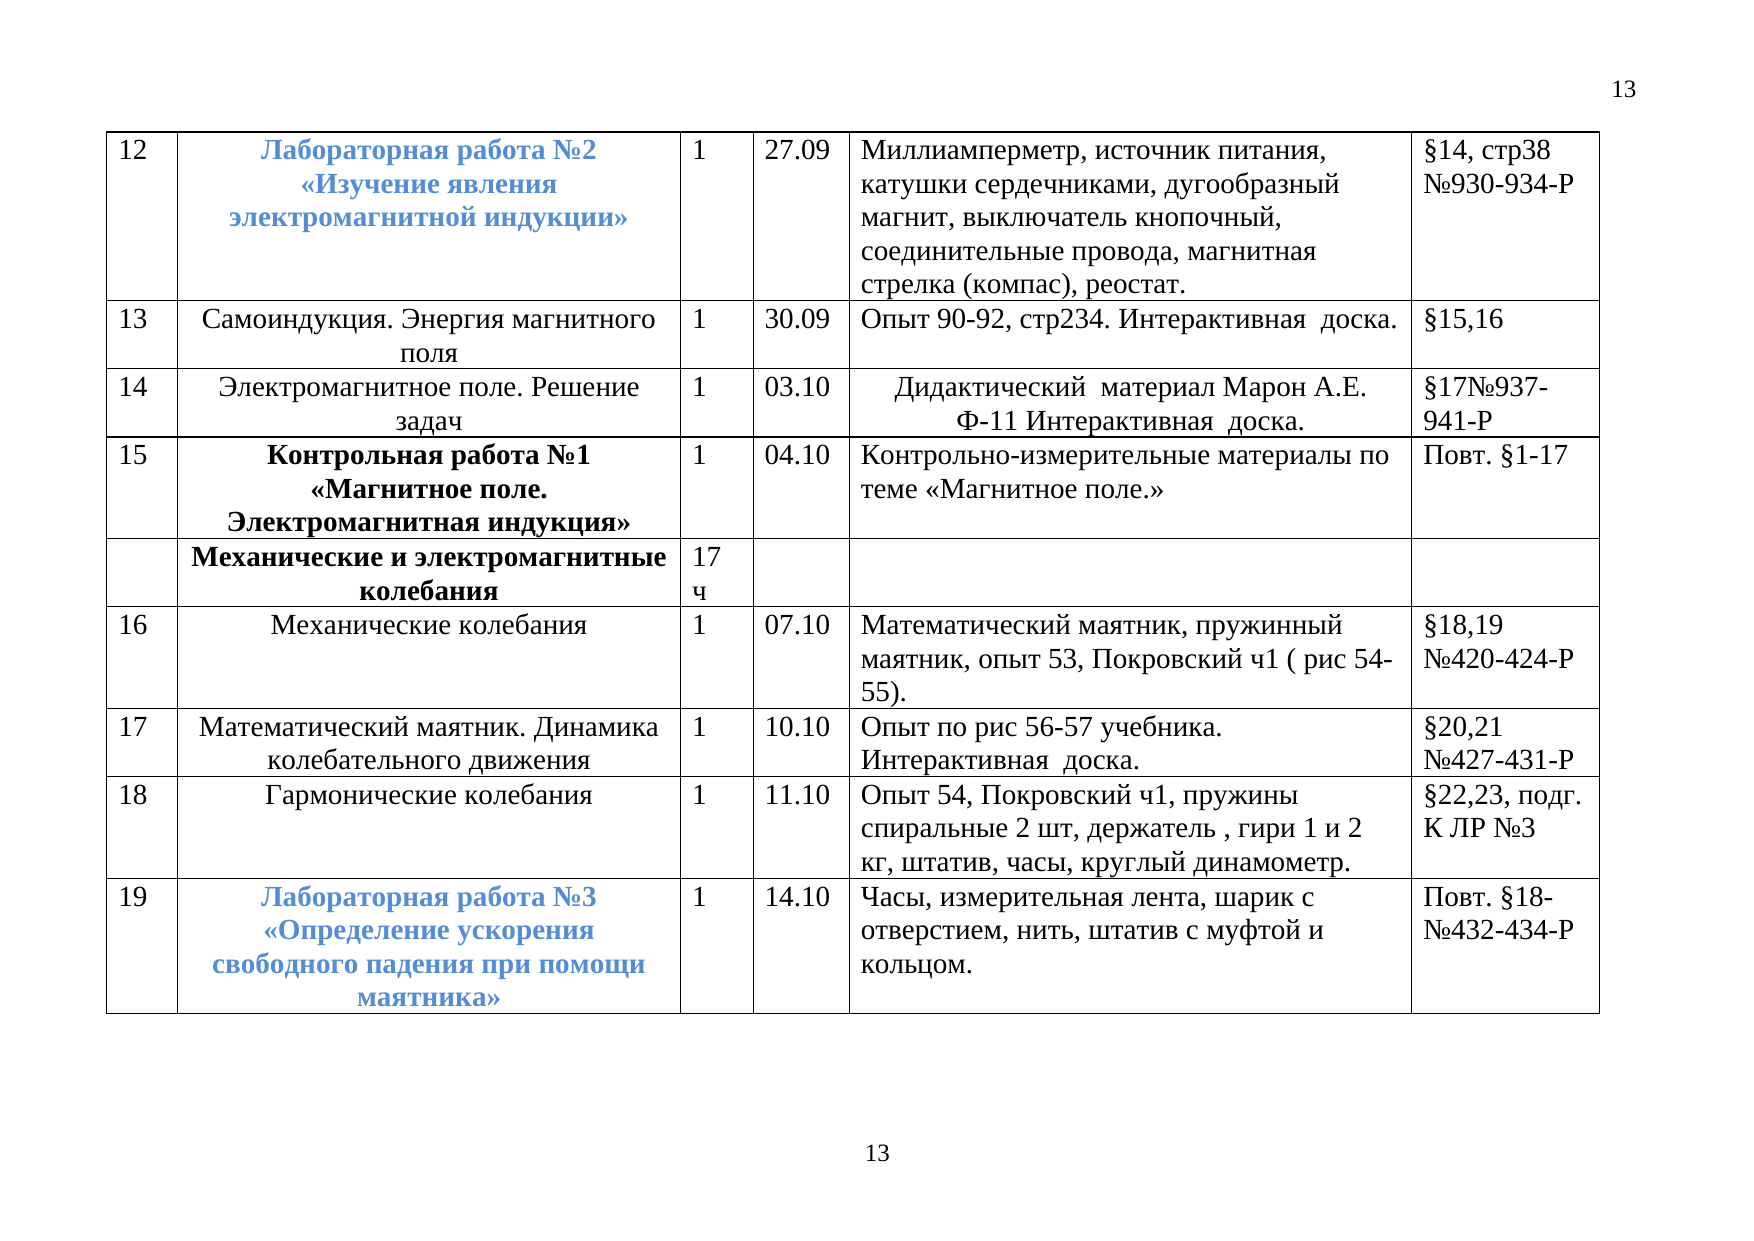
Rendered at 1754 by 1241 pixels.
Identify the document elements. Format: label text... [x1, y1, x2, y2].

table_cell 14 [107, 369, 177, 436]
table_cell Самоиндукция. Энергия магнитного поля [178, 301, 680, 368]
table_cell 13 [107, 301, 177, 368]
table_cell 17 [107, 709, 177, 776]
table_cell 1 [681, 777, 753, 878]
table_cell 17 ч [681, 539, 753, 606]
table_cell 11.10 [754, 777, 849, 878]
table_cell Гармонические колебания [178, 777, 680, 878]
table_cell §14, стр38 №930-934-Р [1412, 133, 1599, 300]
table_cell §17№937-941-Р [1412, 369, 1599, 436]
table_cell Лабораторная работа №3 «Определение ускорения свободного падения при помощи маятника» [178, 879, 680, 1013]
table_cell 1 [681, 607, 753, 708]
table_cell [1412, 539, 1599, 606]
table_cell Опыт по рис 56-57 учебника. Интерактивная доска. [850, 709, 1411, 776]
table_cell 15 [107, 438, 177, 538]
table_cell 1 [681, 879, 753, 1013]
table_cell 30.09 [754, 301, 849, 368]
table_cell 16 [107, 607, 177, 708]
table_cell Математический маятник, пружинный маятник, опыт 53, Покровский ч1 ( рис 54-55). [850, 607, 1411, 708]
table_cell Электромагнитное поле. Решение задач [178, 369, 680, 436]
table_cell 1 [681, 301, 753, 368]
table_cell Механические и электромагнитные колебания [178, 539, 680, 606]
table_cell [107, 539, 177, 606]
table_cell 27.09 [754, 133, 849, 300]
table_cell 03.10 [754, 369, 849, 436]
table_cell 1 [681, 369, 753, 436]
table_cell 1 [681, 438, 753, 538]
table_cell 14.10 [754, 879, 849, 1013]
table_cell 19 [107, 879, 177, 1013]
table_cell §18,19 №420-424-Р [1412, 607, 1599, 708]
table_cell Опыт 90-92, стр234. Интерактивная доска. [850, 301, 1411, 368]
table_cell Контрольная работа №1 «Магнитное поле. Электромагнитная индукция» [178, 438, 680, 538]
table_cell 07.10 [754, 607, 849, 708]
table_cell Опыт 54, Покровский ч1, пружины спиральные 2 шт, держатель , гири 1 и , штатив, часы, круглый динамометр. [850, 777, 1411, 878]
table_cell §20,21 №427-431-Р [1412, 709, 1599, 776]
table_cell [754, 539, 849, 606]
table_cell §22,23, подг. К ЛР №3 [1412, 777, 1599, 878]
table_cell 12 [107, 133, 177, 300]
table_cell Механические колебания [178, 607, 680, 708]
table_cell Лабораторная работа №2 «Изучение явления электромагнитной индукции» [178, 133, 680, 300]
table_cell 18 [107, 777, 177, 878]
table_cell Дидактический материал Марон А.Е. Ф-11 Интерактивная доска. [850, 369, 1411, 436]
table_cell 04.10 [754, 438, 849, 538]
table_cell Контрольно-измерительные материалы по теме «Магнитное поле.» [850, 438, 1411, 538]
table_cell [850, 539, 1411, 606]
table_cell 10.10 [754, 709, 849, 776]
table_cell 1 [681, 709, 753, 776]
table_cell Повт. §1-17 [1412, 438, 1599, 538]
table_cell 1 [681, 133, 753, 300]
table_cell Математический маятник. Динамика колебательного движения [178, 709, 680, 776]
table_cell Часы, измерительная лента, шарик с отверстием, нить, штатив с муфтой и кольцом. [850, 879, 1411, 1013]
table_cell Повт. §18-№432-434-Р [1412, 879, 1599, 1013]
table_cell §15,16 [1412, 301, 1599, 368]
table_cell Миллиамперметр, источник питания, катушки сердечниками, дугообразный магнит, выключатель кнопочный, соединительные провода, магнитная стрелка (компас), реостат. [850, 133, 1411, 300]
